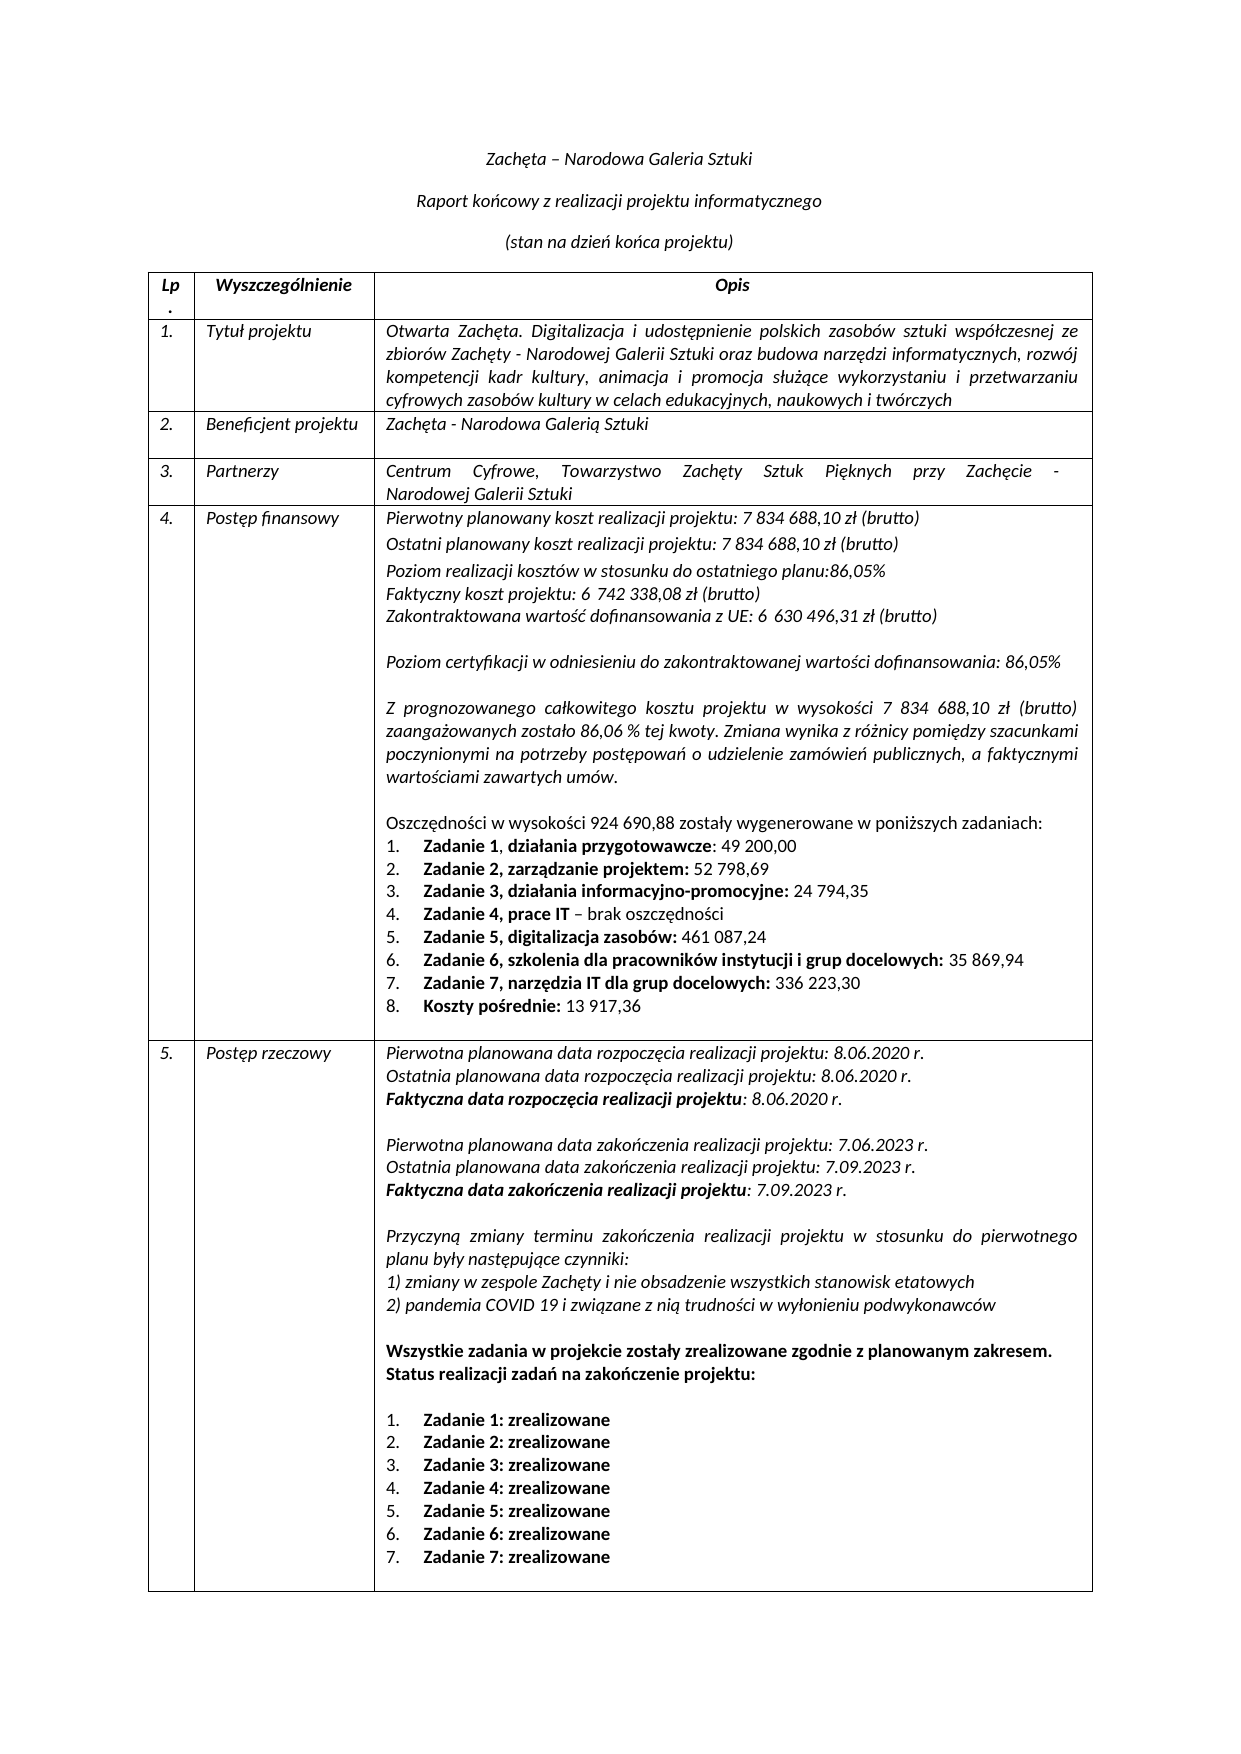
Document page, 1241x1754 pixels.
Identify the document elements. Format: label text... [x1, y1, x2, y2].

table_header Wyszczególnienie [195, 273, 374, 318]
text (stan na dzień końca projektu) [148, 230, 1093, 253]
table_cell Pierwotny planowany koszt realizacji projektu: 7 834 688,10 zł (brutto) Ostatni planowany koszt realizacji projektu: 7 834 688,10 zł (brutto) Poziom realizacji kosztów w stosunku do ostatniego planu:86,05% Faktyczny koszt projektu: 6 742 338,08 zł (brutto) Zakontraktowana wartość dofinansowania z UE: 6 630 496,31 zł (brutto) Poziom certyfikacji w odniesieniu do zakontraktowanej wartości dofinansowania: 86,05% Z prognozowanego całkowitego kosztu projektu w wysokości 7 834 688,10 zł (brutto) zaangażowanych zostało 86,06 % tej kwoty. Zmiana wynika z różnicy pomiędzy szacunkami poczynionymi na potrzeby postępowań o udzielenie zamówień publicznych, a faktycznymi wartościami zawartych umów. Oszczędności w wysokości 924 690,88 zostały wygenerowane w poniższych zadaniach: Zadanie 1, działania przygotowawcze: 49 200,00 Zadanie 2, zarządzanie projektem: 52 798,69 Zadanie 3, działania informacyjno-promocyjne: 24 794,35 Zadanie 4, prace IT – brak oszczędności Zadanie 5, digitalizacja zasobów: 461 087,24 Zadanie 6, szkolenia dla pracowników instytucji i grup docelowych: 35 869,94 Zadanie 7, narzędzia IT dla grup docelowych: 336 223,30 Koszty pośrednie: 13 917,36 [375, 506, 1092, 1040]
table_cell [375, 1041, 1092, 1591]
table_cell Partnerzy [195, 459, 374, 505]
table_cell Otwarta Zachęta. Digitalizacja i udostępnienie polskich zasobów sztuki współczesnej ze zbiorów Zachęty - Narodowej Galerii Sztuki oraz budowa narzędzi informatycznych, rozwój kompetencji kadr kultury, animacja i promocja służące wykorzystaniu i przetwarzaniu cyfrowych zasobów kultury w celach edukacyjnych, naukowych i twórczych [375, 320, 1092, 411]
text Raport końcowy z realizacji projektu informatycznego [148, 189, 1093, 212]
table_header Lp. [149, 273, 194, 318]
table_header Opis [375, 273, 1092, 318]
table_cell Tytuł projektu [195, 320, 374, 411]
table_cell [149, 412, 194, 458]
table_cell [149, 320, 194, 411]
table_cell Postęp rzeczowy [195, 1041, 374, 1591]
table_cell Zachęta - Narodowa Galerią Sztuki [375, 412, 1092, 458]
table_cell Centrum Cyfrowe, Towarzystwo Zachęty Sztuk Pięknych przy Zachęcie - Narodowej Galerii Sztuki [375, 459, 1092, 505]
table_cell [149, 1041, 194, 1591]
table_cell Postęp finansowy [195, 506, 374, 1040]
table_cell [149, 459, 194, 505]
table_cell Beneficjent projektu [195, 412, 374, 458]
text Zachęta – Narodowa Galeria Sztuki [148, 148, 1093, 171]
table_cell [149, 506, 194, 1040]
